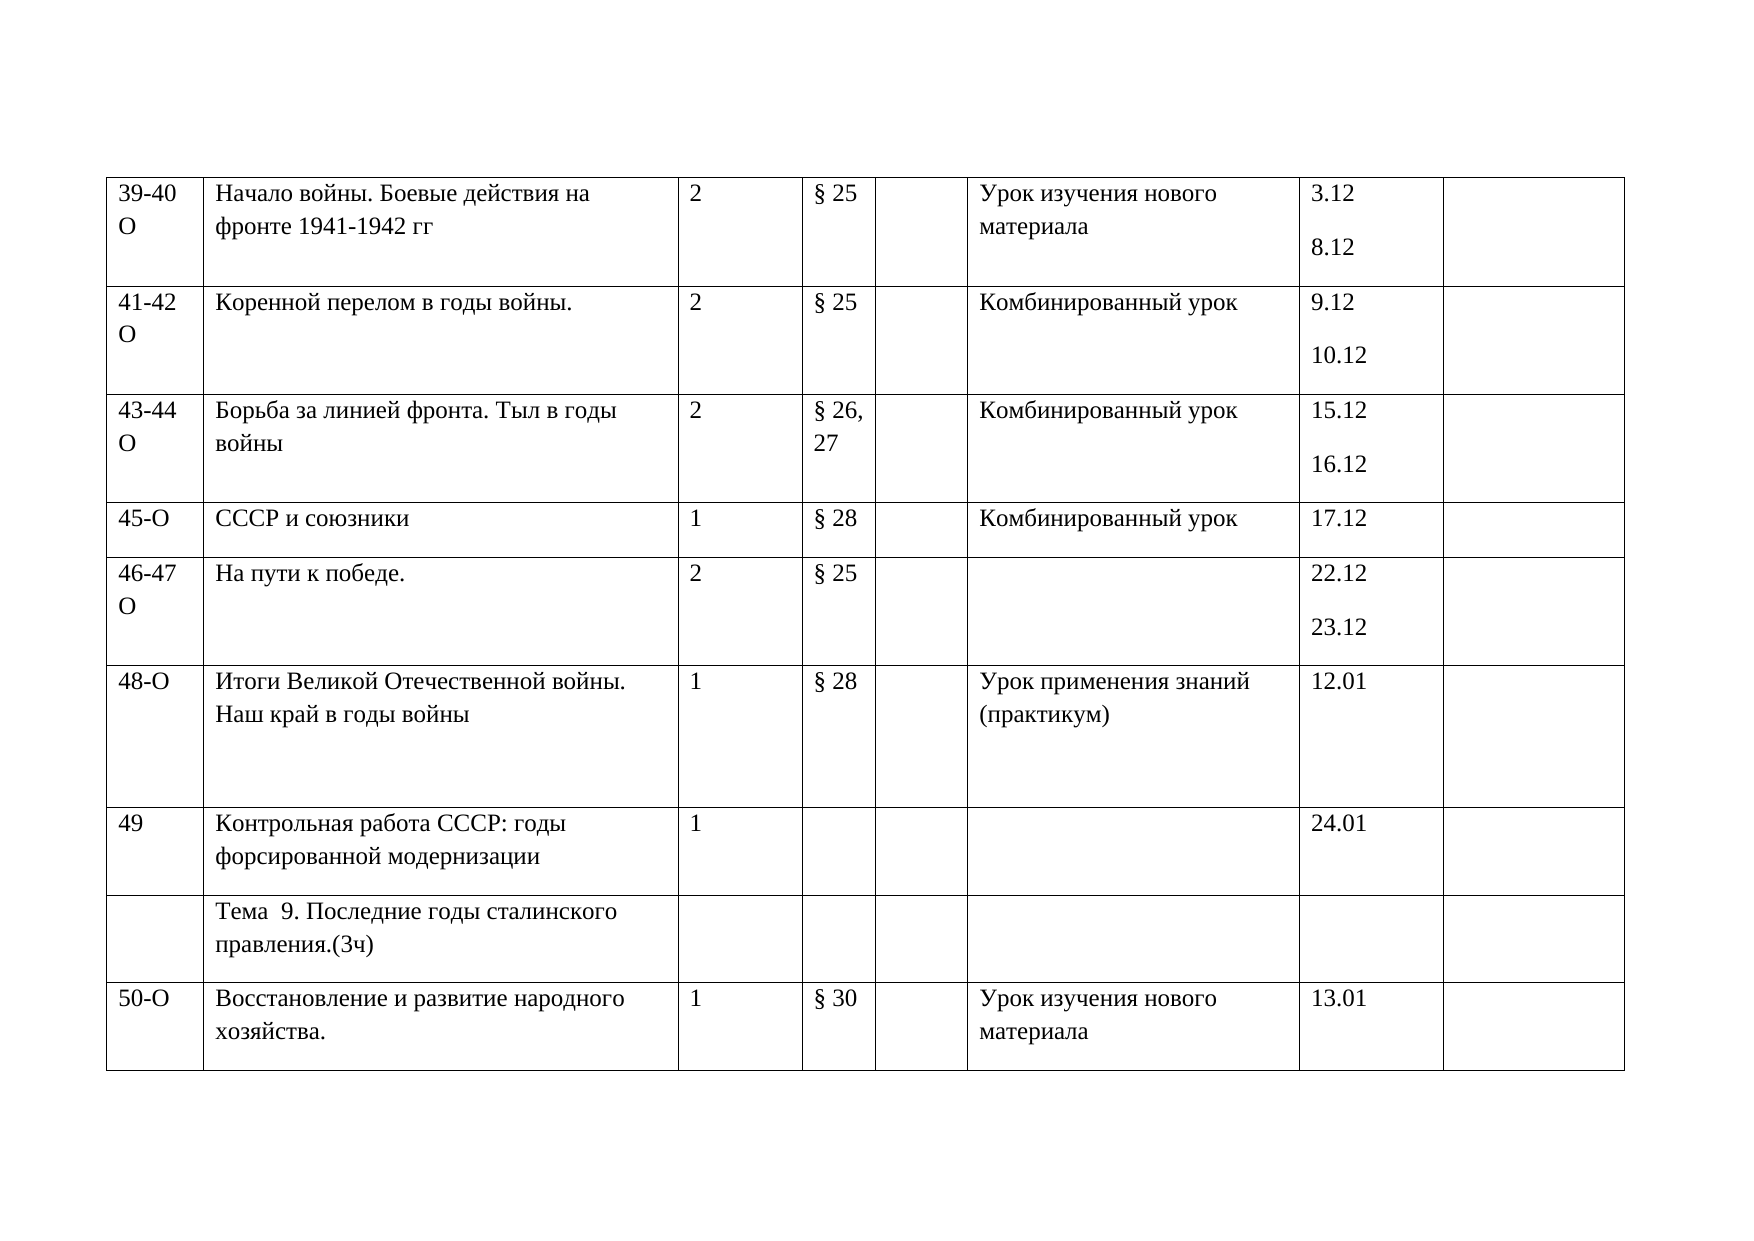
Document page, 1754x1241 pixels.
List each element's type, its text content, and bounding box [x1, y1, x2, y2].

table_cell [876, 287, 967, 394]
table_cell [876, 503, 967, 557]
table_cell Урок применения знаний (практикум) [968, 666, 1299, 807]
table_cell Восстановление и развитие народного хозяйства. [204, 983, 678, 1070]
table_cell [1444, 983, 1624, 1070]
table_cell 48-О [107, 666, 203, 807]
table_cell [876, 395, 967, 502]
table_cell 50-О [107, 983, 203, 1070]
table_cell Комбинированный урок [968, 287, 1299, 394]
table_cell [876, 558, 967, 665]
table_cell [1444, 808, 1624, 895]
table_cell Урок изучения нового материала [968, 983, 1299, 1070]
table_cell 1 [679, 503, 802, 557]
table_cell 3.12 8.12 [1300, 178, 1443, 286]
table_cell [876, 666, 967, 807]
table_cell 49 [107, 808, 203, 895]
table_cell 1 [679, 808, 802, 895]
table_cell [1444, 896, 1624, 982]
table_cell Начало войны. Боевые действия на фронте 1941-1942 гг [204, 178, 678, 286]
table_cell [876, 983, 967, 1070]
table_cell [1444, 666, 1624, 807]
table_cell [968, 808, 1299, 895]
table_cell [1444, 178, 1624, 286]
table_cell § 28 [803, 503, 875, 557]
table_cell [876, 896, 967, 982]
table_cell [1444, 503, 1624, 557]
table_cell Урок изучения нового материала [968, 178, 1299, 286]
table_cell [679, 896, 802, 982]
table_cell [968, 896, 1299, 982]
table_cell § 28 [803, 666, 875, 807]
table_cell [876, 808, 967, 895]
table_cell 46-47 О [107, 558, 203, 665]
table_cell 2 [679, 395, 802, 502]
table_cell [107, 896, 203, 982]
table_cell 1 [679, 983, 802, 1070]
table_cell Контрольная работа СССР: годы форсированной модернизации [204, 808, 678, 895]
table_cell Борьба за линией фронта. Тыл в годы войны [204, 395, 678, 502]
table_cell [803, 896, 875, 982]
table_cell [803, 808, 875, 895]
table_cell § 25 [803, 558, 875, 665]
table_cell 2 [679, 287, 802, 394]
table_cell § 30 [803, 983, 875, 1070]
table_cell § 25 [803, 287, 875, 394]
table_cell Коренной перелом в годы войны. [204, 287, 678, 394]
table_cell 45-О [107, 503, 203, 557]
table_cell СССР и союзники [204, 503, 678, 557]
table_cell [1444, 287, 1624, 394]
table_cell 17.12 [1300, 503, 1443, 557]
table_cell [876, 178, 967, 286]
table_cell Тема 9. Последние годы сталинского правления.(3ч) [204, 896, 678, 982]
table_cell 24.01 [1300, 808, 1443, 895]
table_cell 2 [679, 178, 802, 286]
table_cell 2 [679, 558, 802, 665]
table_cell 12.01 [1300, 666, 1443, 807]
table_cell 41-42 О [107, 287, 203, 394]
table_cell 15.12 16.12 [1300, 395, 1443, 502]
table_cell [1300, 896, 1443, 982]
table_cell Итоги Великой Отечественной войны. Наш край в годы войны [204, 666, 678, 807]
table_cell На пути к победе. [204, 558, 678, 665]
table_cell [1444, 395, 1624, 502]
table_cell 1 [679, 666, 802, 807]
table_cell § 25 [803, 178, 875, 286]
table_cell Комбинированный урок [968, 395, 1299, 502]
table_cell [968, 558, 1299, 665]
table_cell 39-40 О [107, 178, 203, 286]
table_cell Комбинированный урок [968, 503, 1299, 557]
table_cell 13.01 [1300, 983, 1443, 1070]
table_cell 22.12 23.12 [1300, 558, 1443, 665]
table_cell § 26, 27 [803, 395, 875, 502]
table_cell 9.12 10.12 [1300, 287, 1443, 394]
table_cell [1444, 558, 1624, 665]
table_cell 43-44 О [107, 395, 203, 502]
